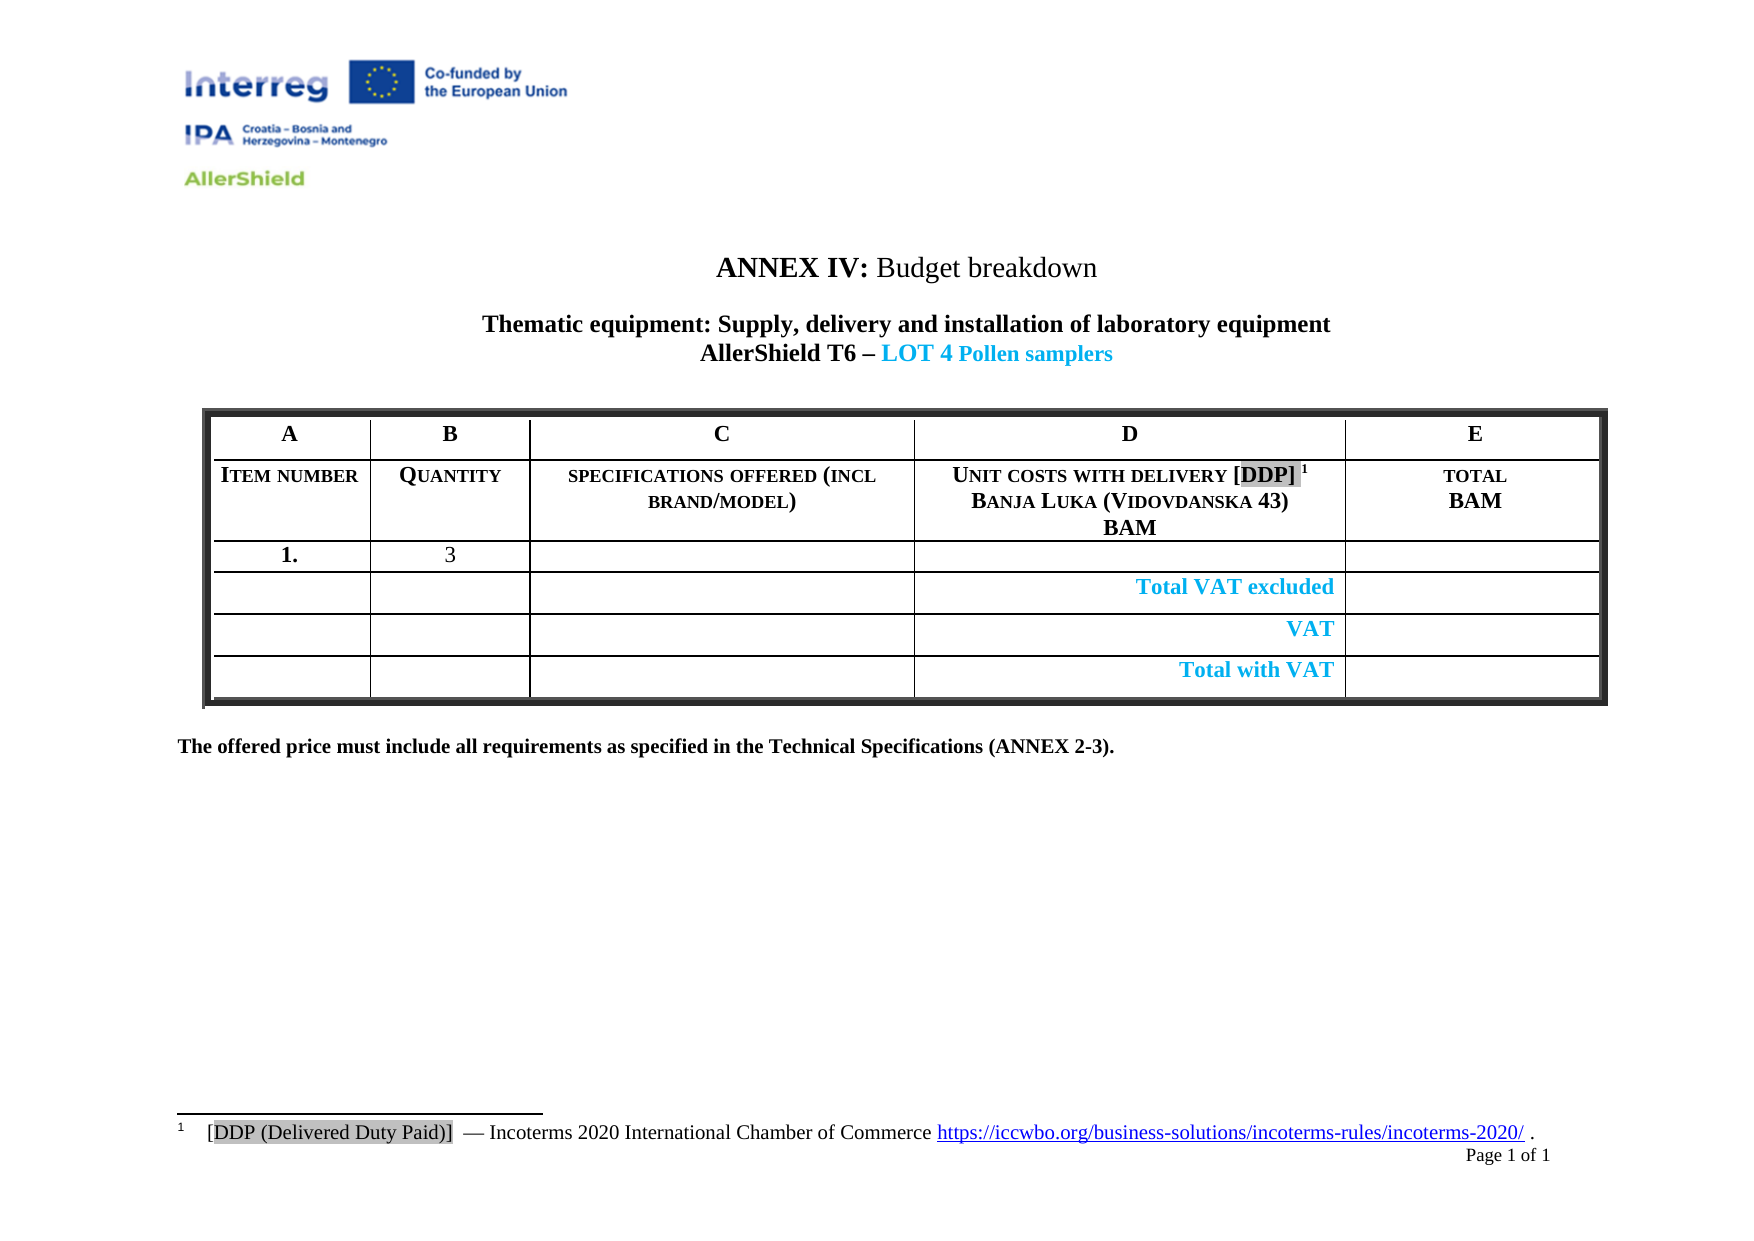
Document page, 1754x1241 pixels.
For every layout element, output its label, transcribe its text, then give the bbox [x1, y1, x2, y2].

table_cell 3 [371, 542, 529, 571]
text Thematic equipment: Supply, delivery and installation of laboratory equipment [177, 309, 1636, 338]
table_cell [1346, 615, 1599, 655]
table_cell total BAM [1346, 461, 1599, 540]
table_cell Total VAT excluded [915, 573, 1345, 613]
table_header C [531, 420, 914, 459]
subtitle ANNEX IV: Budget breakdown [177, 251, 1636, 284]
table_cell Unit costs with delivery [DDP] Banja Luka (Vidovdanska 43) BAM [915, 461, 1345, 540]
table_cell [1346, 542, 1599, 571]
table_cell [371, 615, 529, 655]
table_cell [214, 615, 370, 655]
picture [177, 53, 579, 189]
table_cell [371, 657, 529, 697]
subtitle The offered price must include all requirements as specified in the Technical Specifications (ANNEX 2-3). [177, 734, 1636, 758]
text AllerShield T6 – LOT 4 Pollen samplers [177, 338, 1636, 367]
table_cell [531, 657, 914, 697]
table_cell [214, 657, 370, 697]
table_cell Total with VAT [915, 657, 1345, 697]
table_header E [1346, 420, 1599, 459]
table_cell [214, 573, 370, 613]
table_cell specifications offered (incl brand/model) [531, 461, 914, 540]
table_cell [1346, 657, 1599, 697]
table_cell [371, 573, 529, 613]
table_cell [531, 615, 914, 655]
table_cell [915, 542, 1345, 571]
table_header A [214, 420, 370, 459]
table_cell [1346, 573, 1599, 613]
table_header D [915, 420, 1345, 459]
table_cell VAT [915, 615, 1345, 655]
table_header B [371, 420, 529, 459]
table_cell Item number [214, 461, 370, 540]
table_cell 1. [214, 542, 370, 571]
table_cell Quantity [371, 461, 529, 540]
table_cell [531, 573, 914, 613]
table_cell [531, 542, 914, 571]
